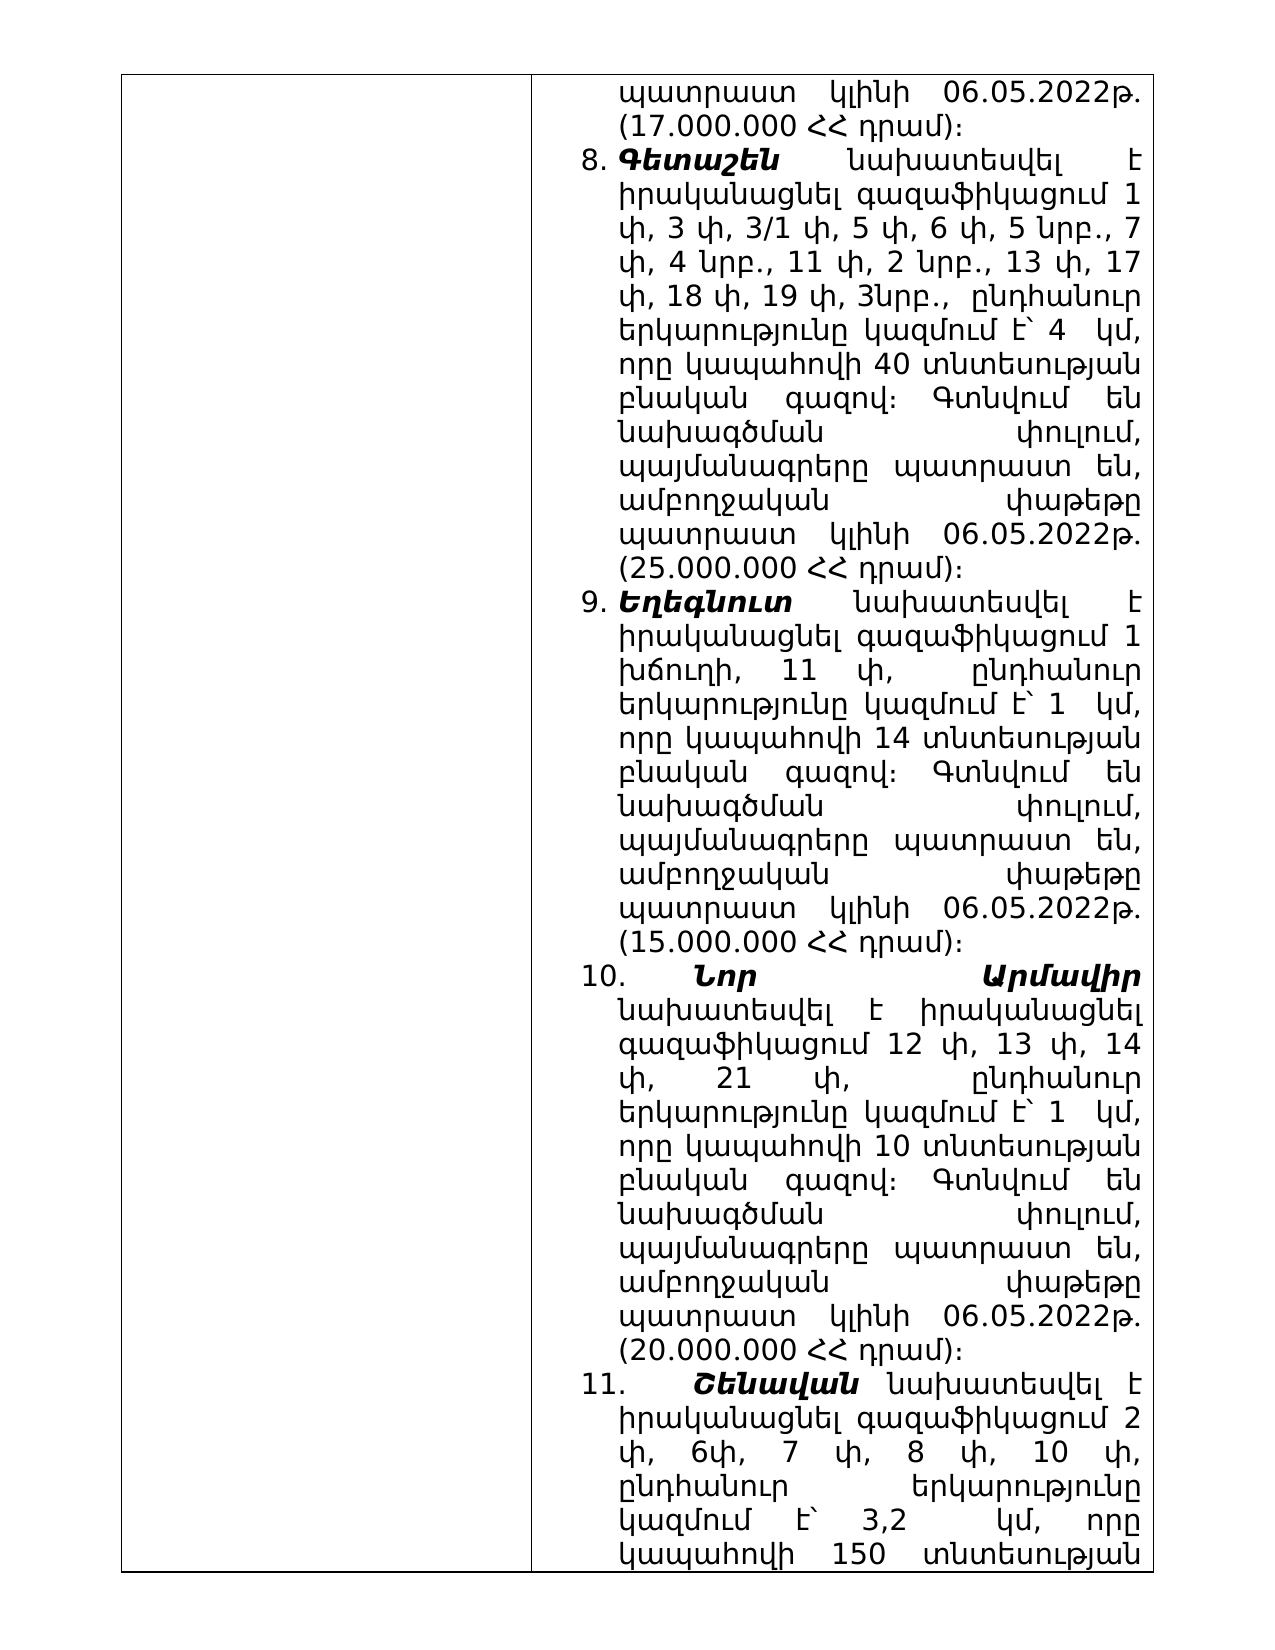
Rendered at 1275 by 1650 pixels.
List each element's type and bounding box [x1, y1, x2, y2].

table_cell [532, 75, 1153, 1571]
table_cell [122, 75, 531, 1571]
